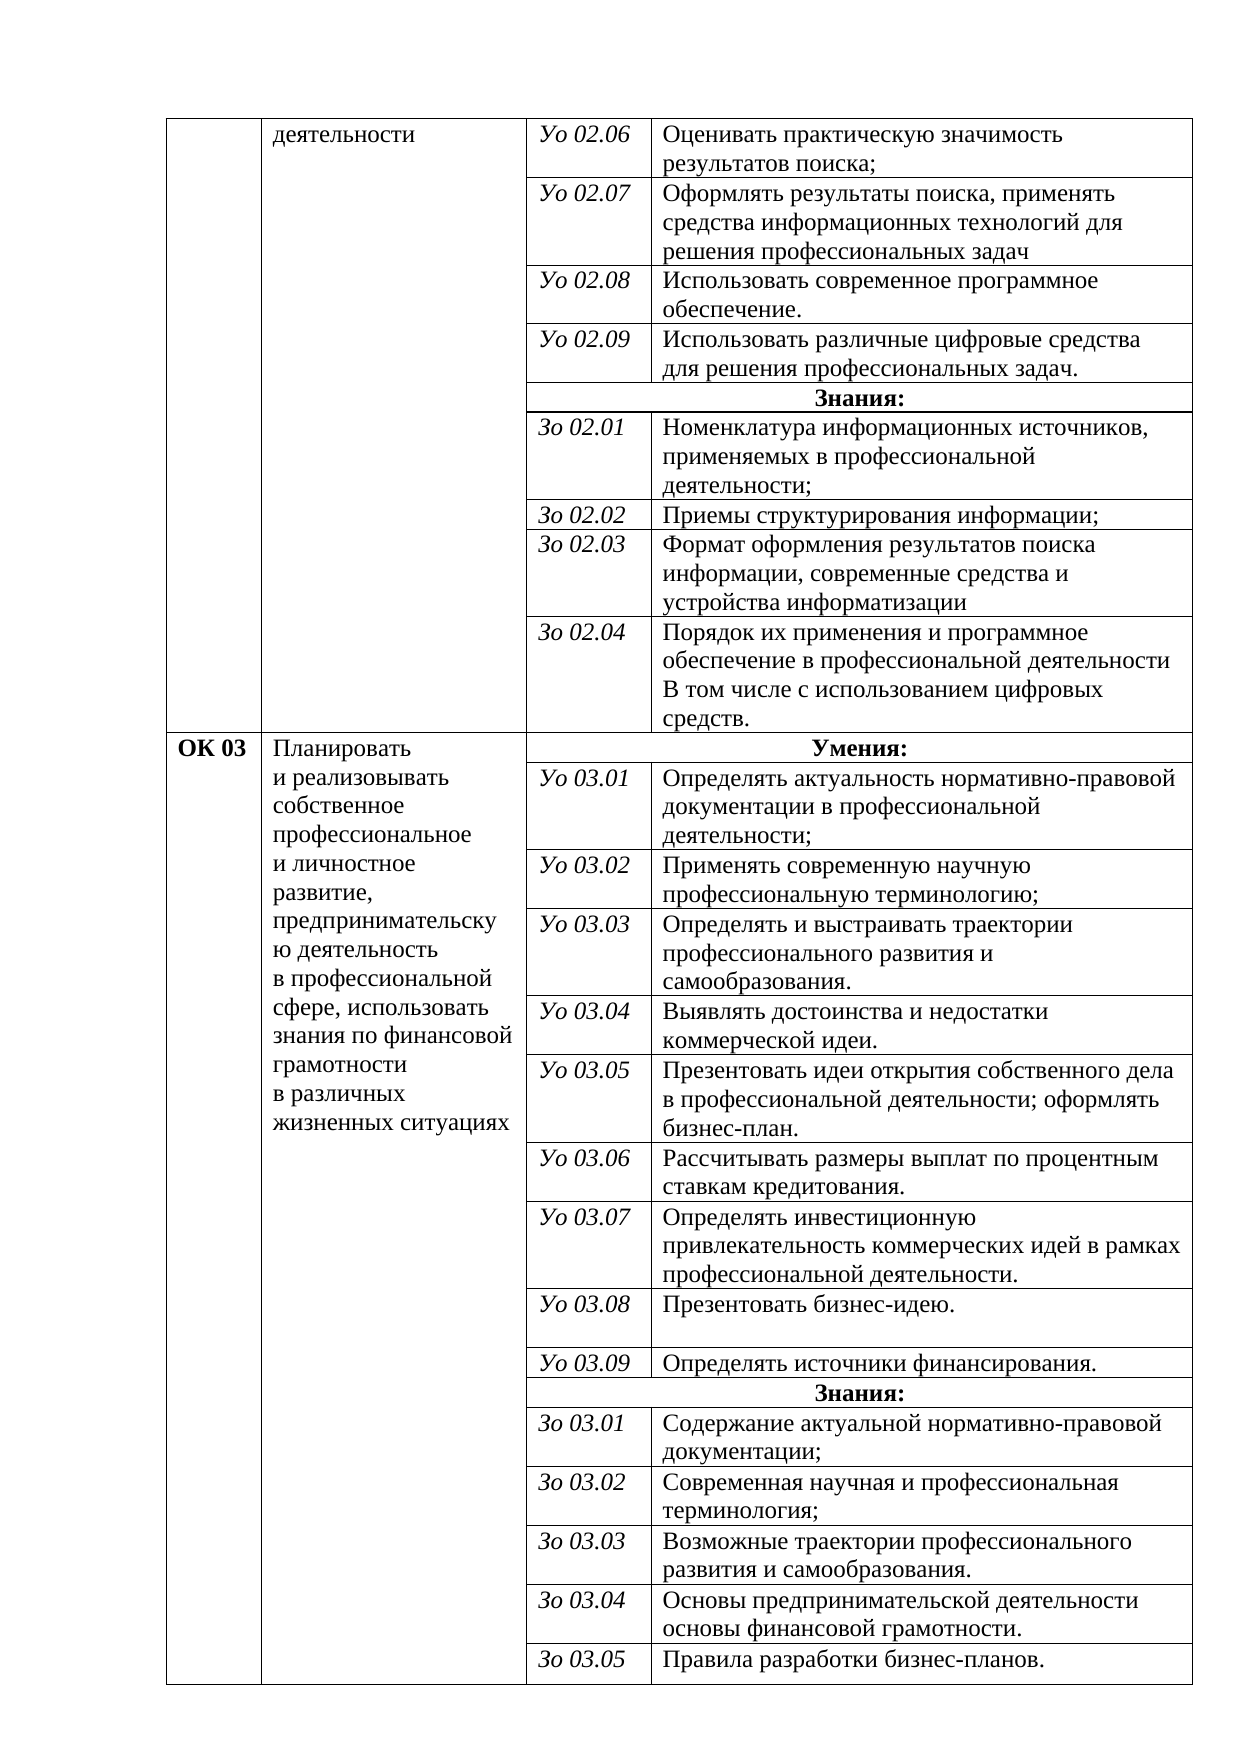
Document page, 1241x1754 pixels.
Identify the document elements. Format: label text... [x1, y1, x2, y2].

table_cell Планировать и реализовывать собственное профессиональное и личностное развитие, предпринимательскую деятельность в профессиональной сфере, использовать знания по финансовой грамотности в различных жизненных ситуациях [262, 733, 526, 1684]
table_cell Зо 02.04 [527, 617, 651, 732]
table_cell Зо 02.03 [527, 530, 651, 616]
table_cell Зо 03.04 [527, 1585, 651, 1643]
table_cell Приемы структурирования информации; [652, 500, 1192, 528]
table_cell Уо 02.06 [527, 119, 651, 177]
table_cell Зо 03.03 [527, 1526, 651, 1584]
table_cell Уо 03.06 [527, 1143, 651, 1201]
table_cell Правила разработки бизнес-планов. [652, 1644, 1192, 1684]
table_cell Уо 03.05 [527, 1055, 651, 1142]
table_cell Оценивать практическую значимость результатов поиска; [652, 119, 1192, 177]
table_cell Современная научная и профессиональная терминология; [652, 1467, 1192, 1525]
table_cell Уо 02.08 [527, 266, 651, 323]
table_cell Уо 03.09 [527, 1348, 651, 1377]
table_cell Уо 03.08 [527, 1289, 651, 1347]
table_cell Возможные траектории профессионального развития и самообразования. [652, 1526, 1192, 1584]
table_cell Использовать различные цифровые средства для решения профессиональных задач. [652, 324, 1192, 382]
table_cell Определять инвестиционную привлекательность коммерческих идей в рамках профессиональной деятельности. [652, 1202, 1192, 1288]
table_cell Зо 02.02 [527, 500, 651, 528]
table_cell Оформлять результаты поиска, применять средства информационных технологий для решения профессиональных задач [652, 178, 1192, 264]
table_cell Номенклатура информационных источников, применяемых в профессиональной деятельности; [652, 413, 1192, 499]
table_cell Зо 03.01 [527, 1408, 651, 1466]
table_cell Порядок их применения и программное обеспечение в профессиональной деятельности В том числе с использованием цифровых средств. [652, 617, 1192, 732]
table_cell Уо 03.01 [527, 763, 651, 849]
table_cell Выявлять достоинства и недостатки коммерческой идеи. [652, 996, 1192, 1054]
table_cell Рассчитывать размеры выплат по процентным ставкам кредитования. [652, 1143, 1192, 1201]
table_cell Формат оформления результатов поиска информации, современные средства и устройства информатизации [652, 530, 1192, 616]
table_cell Знания: [527, 1378, 1192, 1407]
table_cell Зо 03.02 [527, 1467, 651, 1525]
table_cell Использовать современное программное обеспечение. [652, 266, 1192, 323]
table_cell Уо 03.03 [527, 909, 651, 995]
table_cell Применять современную научную профессиональную терминологию; [652, 850, 1192, 908]
table_cell Зо 03.05 [527, 1644, 651, 1684]
table_cell Умения: [527, 733, 1192, 762]
table_cell Уо 02.07 [527, 178, 651, 264]
table_cell Уо 03.02 [527, 850, 651, 908]
table_cell Презентовать идеи открытия собственного дела в профессиональной деятельности; оформлять бизнес-план. [652, 1055, 1192, 1142]
table_cell Презентовать бизнес-идею. [652, 1289, 1192, 1347]
table_cell ОК 03 [167, 733, 261, 1684]
table_cell Зо 02.01 [527, 413, 651, 499]
table_cell Уо 03.07 [527, 1202, 651, 1288]
table_cell Содержание актуальной нормативно-правовой документации; [652, 1408, 1192, 1466]
table_cell Уо 02.09 [527, 324, 651, 382]
table_cell Знания: [527, 383, 1192, 411]
table_cell Определять источники финансирования. [652, 1348, 1192, 1377]
table_cell Определять и выстраивать траектории профессионального развития и самообразования. [652, 909, 1192, 995]
table_cell Уо 03.04 [527, 996, 651, 1054]
table_cell Основы предпринимательской деятельности основы финансовой грамотности. [652, 1585, 1192, 1643]
table_cell Определять актуальность нормативно-правовой документации в профессиональной деятельности; [652, 763, 1192, 849]
